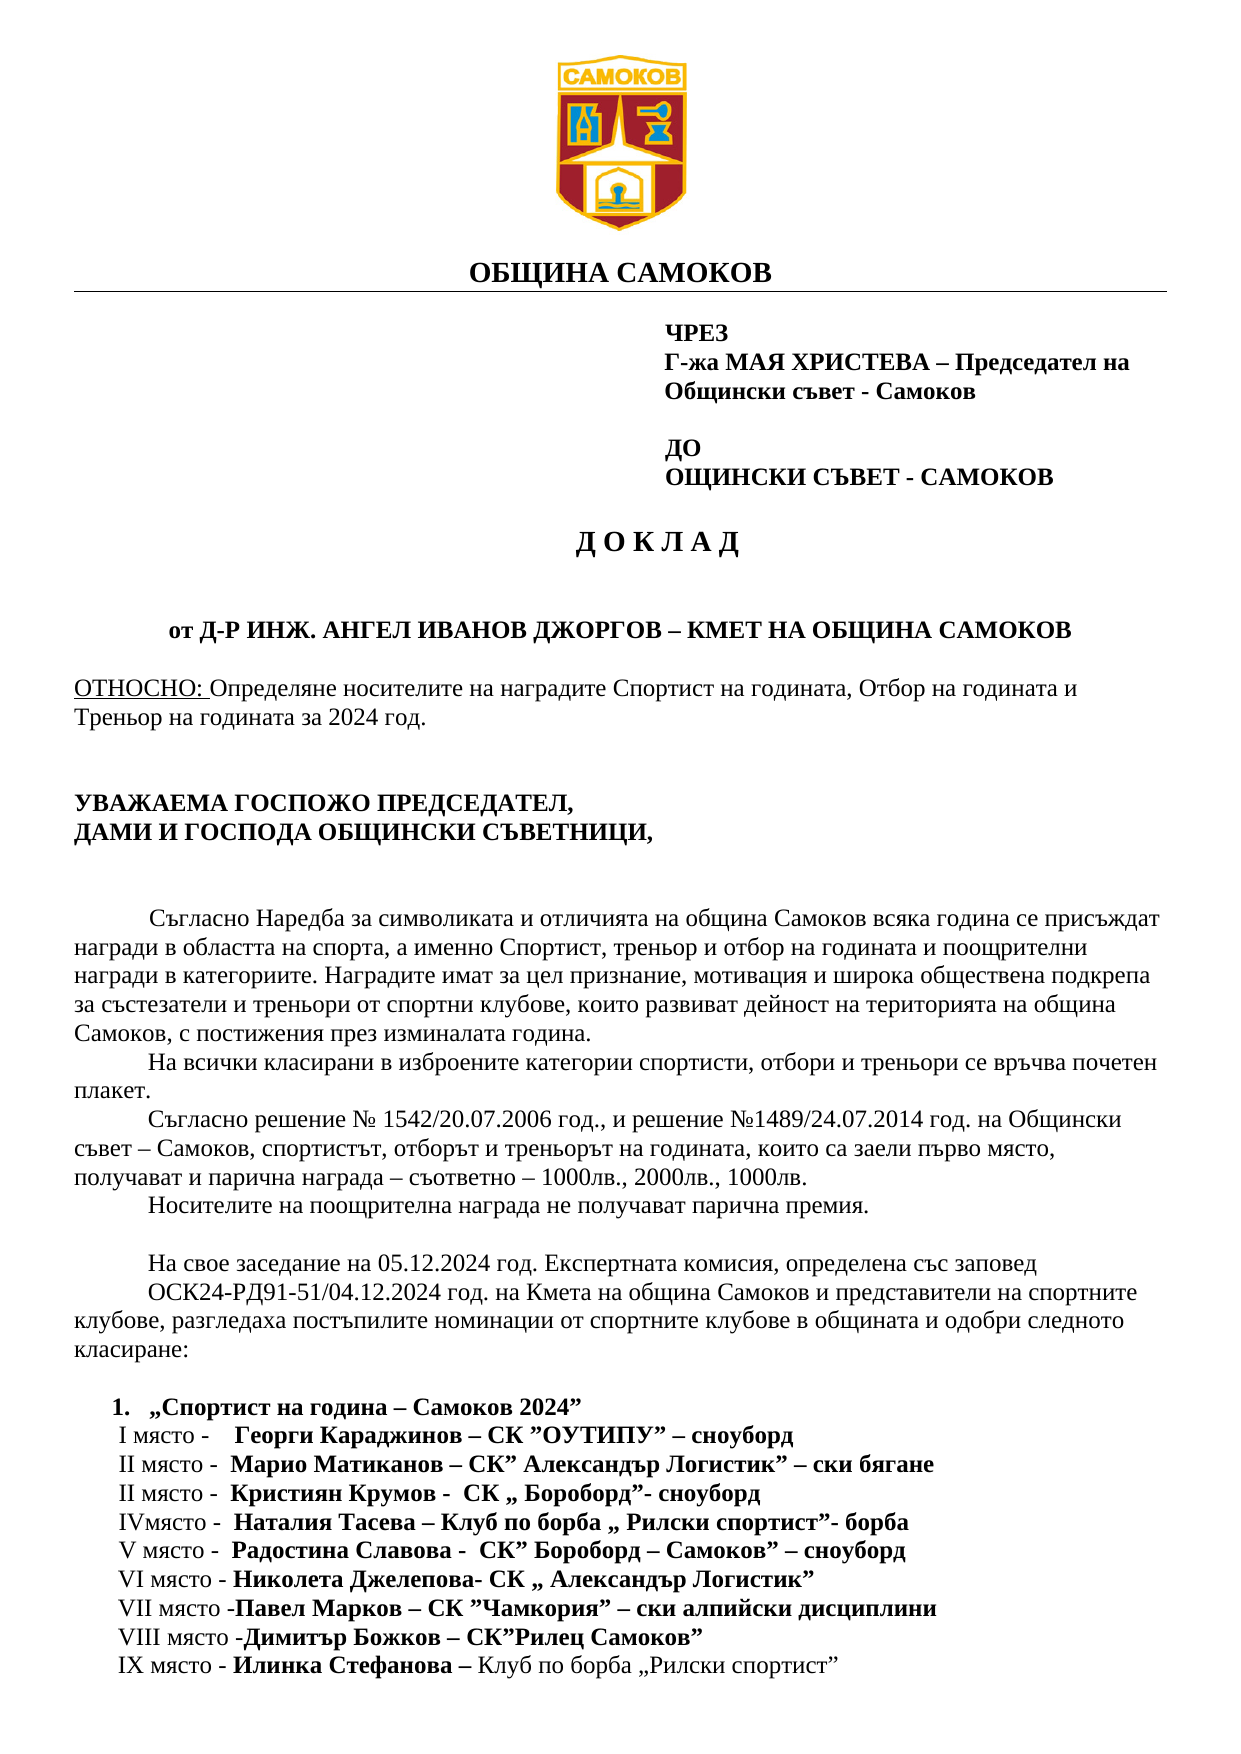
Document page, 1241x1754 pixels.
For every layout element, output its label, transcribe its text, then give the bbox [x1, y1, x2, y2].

text ДАМИ И ГОСПОДА ОБЩИНСКИ СЪВЕТНИЦИ, [74, 817, 1167, 845]
text ОТНОСНО: Определяне носителите на наградите Спортист на годината, Отбор на годината и Треньор на годината за 2024 год. [74, 673, 1167, 730]
list „Спортист на година – Самоков 2024” [111, 1392, 1167, 1420]
text Д О К Л А Д [74, 524, 1167, 558]
text VII място -Павел Марков – СК ”Чамкория” – ски алпийски дисциплини [74, 1593, 1167, 1622]
text VIII място -Димитър Божков – СК”Рилец Самоков” [74, 1622, 1167, 1650]
text ОБЩИНА САМОКОВ [74, 255, 1167, 291]
text Носителите на поощрителна награда не получават парична премия. [74, 1190, 1167, 1219]
text УВАЖАЕМА ГОСПОЖО ПРЕДСЕДАТЕЛ, [74, 788, 1167, 817]
text Съгласно решение № 1542/20.07.2006 год., и решение №1489/24.07.2014 год. на Общински съвет – Самоков, спортистът, отборът и треньорът на годината, които са заели първо място, получават и парична награда – съответно – 1000лв., 2000лв., 1000лв. [74, 1104, 1167, 1190]
text VI място - Николета Джелепова- СК „ Александър Логистик” [74, 1564, 1167, 1593]
text ОЩИНСКИ СЪВЕТ - САМОКОВ [591, 462, 1167, 491]
text На всички класирани в изброените категории спортисти, отбори и треньори се връчва почетен плакет. [74, 1047, 1167, 1104]
text Г-жа МАЯ ХРИСТЕВА – Председател на Общински съвет - Самоков [664, 347, 1167, 404]
text Съгласно Наредба за символиката и отличията на община Самоков всяка година се присъждат награди в областта на спорта, а именно Спортист, треньор и отбор на годината и поощрителни награди в категориите. Наградите имат за цел признание, мотивация и широка обществена подкрепа за състезатели и треньори от спортни клубове, които развиват дейност на територията на община Самоков, с постижения през изминалата година. [74, 903, 1167, 1047]
text ЧРЕЗ [74, 318, 1167, 347]
text от Д-Р ИНЖ. АНГЕЛ ИВАНОВ ДЖОРГОВ – КМЕТ НА ОБЩИНА САМОКОВ [74, 615, 1167, 644]
text IVмясто - Наталия Тасева – Клуб по борба „ Рилски спортист”- борба [118, 1507, 1167, 1535]
text IX място - Илинка Стефанова – Клуб по борба „Рилски спортист” [74, 1650, 1167, 1679]
text ДО [591, 433, 1167, 462]
picture [494, 29, 747, 256]
text II място - Кристиян Крумов - СК „ Бороборд”- сноуборд [118, 1478, 1167, 1507]
text На свое заседание на 05.12.2024 год. Експертната комисия, определена със заповед ОСК24-РД91-51/04.12.2024 год. на Кмета на община Самоков и представители на спортните клубове, разгледаха постъпилите номинации от спортните клубове в общината и одобри следното класиране: [74, 1248, 1167, 1363]
text V място - Радостина Славова - СК” Бороборд – Самоков” – сноуборд [118, 1535, 1167, 1564]
text I място - Георги Караджинов – СК ”ОУТИПУ” – сноуборд [118, 1420, 1167, 1449]
text II място - Марио Матиканов – СК” Александър Логистик” – ски бягане [118, 1449, 1167, 1478]
